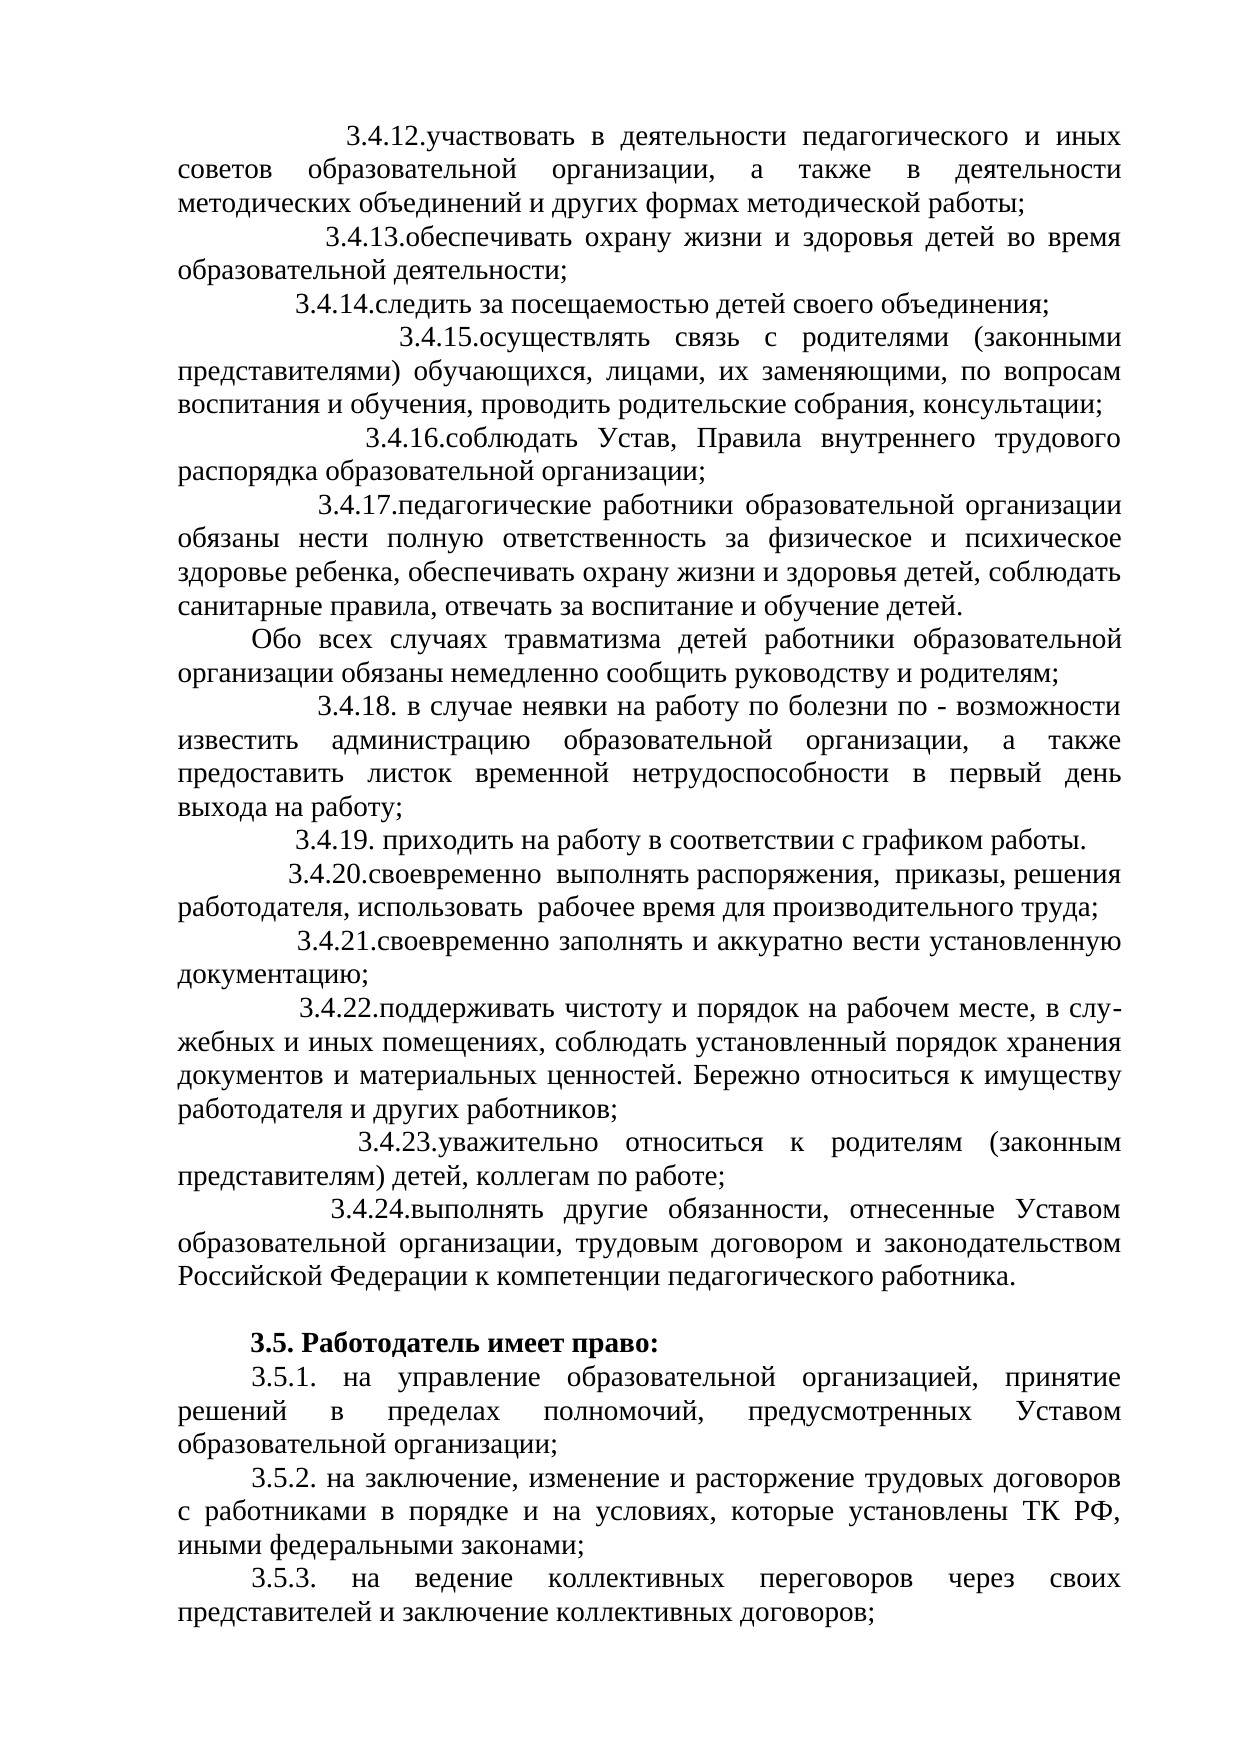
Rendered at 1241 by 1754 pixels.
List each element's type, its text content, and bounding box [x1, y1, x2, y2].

text 3.4.20.своевременно выполнять распоряжения, приказы, решения работодателя, использовать рабочее время для производительного труда; [177, 856, 1122, 923]
text 3.5.3. на ведение коллективных переговоров через своих представителей и заключение коллективных договоров; [177, 1560, 1122, 1627]
text 3.4.17.педагогические работники образовательной организации обязаны нести полную ответственность за физическое и психическое здоровье ребенка, обеспечивать охрану жизни и здоровья детей, соблюдать санитарные правила, отвечать за воспитание и обучение детей. [177, 487, 1122, 621]
text 3.4.24.выполнять другие обязанности, отнесенные Уставом образовательной организации, трудовым договором и законодательством Российской Федерации к компетенции педагогического работника. [177, 1191, 1122, 1292]
text 3.5.2. на заключение, изменение и расторжение трудовых договоров с работниками в порядке и на условиях, которые установлены ТК РФ, иными федеральными законами; [177, 1460, 1122, 1560]
text 3.4.16.соблюдать Устав, Правила внутреннего трудового распорядка образовательной организации; [177, 420, 1122, 487]
text 3.4.23.уважительно относиться к родителям (законным представителям) детей, коллегам по работе; [177, 1124, 1122, 1191]
text 3.5.1. на управление образовательной организацией, принятие решений в пределах полномочий, предусмотренных Уставом образовательной организации; [177, 1359, 1122, 1460]
text 3.4.22.поддерживать чистоту и порядок на рабочем месте, в служебных и иных помещениях, соблюдать установленный порядок хранения документов и материальных ценностей. Бережно относиться к имуществу работодателя и других работников; [177, 990, 1122, 1124]
text 3.4.19. приходить на работу в соответствии с графиком работы. [177, 822, 1122, 856]
text 3.4.21.своевременно заполнять и аккуратно вести установленную документацию; [177, 923, 1122, 990]
text 3.4.12.участвовать в деятельности педагогического и иных советов образовательной организации, а также в деятельности методических объединений и других формах методической работы; [177, 118, 1122, 219]
text 3.4.18. в случае неявки на работу по болезни по - возможности известить администрацию образовательной организации, а также предоставить листок временной нетрудоспособности в первый день выхода на работу; [177, 688, 1122, 822]
text 3.4.14.следить за посещаемостью детей своего объединения; [177, 286, 1122, 319]
text 3.4.15.осуществлять связь с родителями (законными представителями) обучающихся, лицами, их заменяющими, по вопросам воспитания и обучения, проводить родительские собрания, консультации; [177, 319, 1122, 420]
text Обо всех случаях травматизма детей работники образовательной организации обязаны немедленно сообщить руководству и родителям; [177, 621, 1122, 688]
text 3.4.13.обеспечивать охрану жизни и здоровья детей во время образовательной деятельности; [177, 219, 1122, 286]
text 3.5. Работодатель имеет право: [177, 1326, 1122, 1359]
